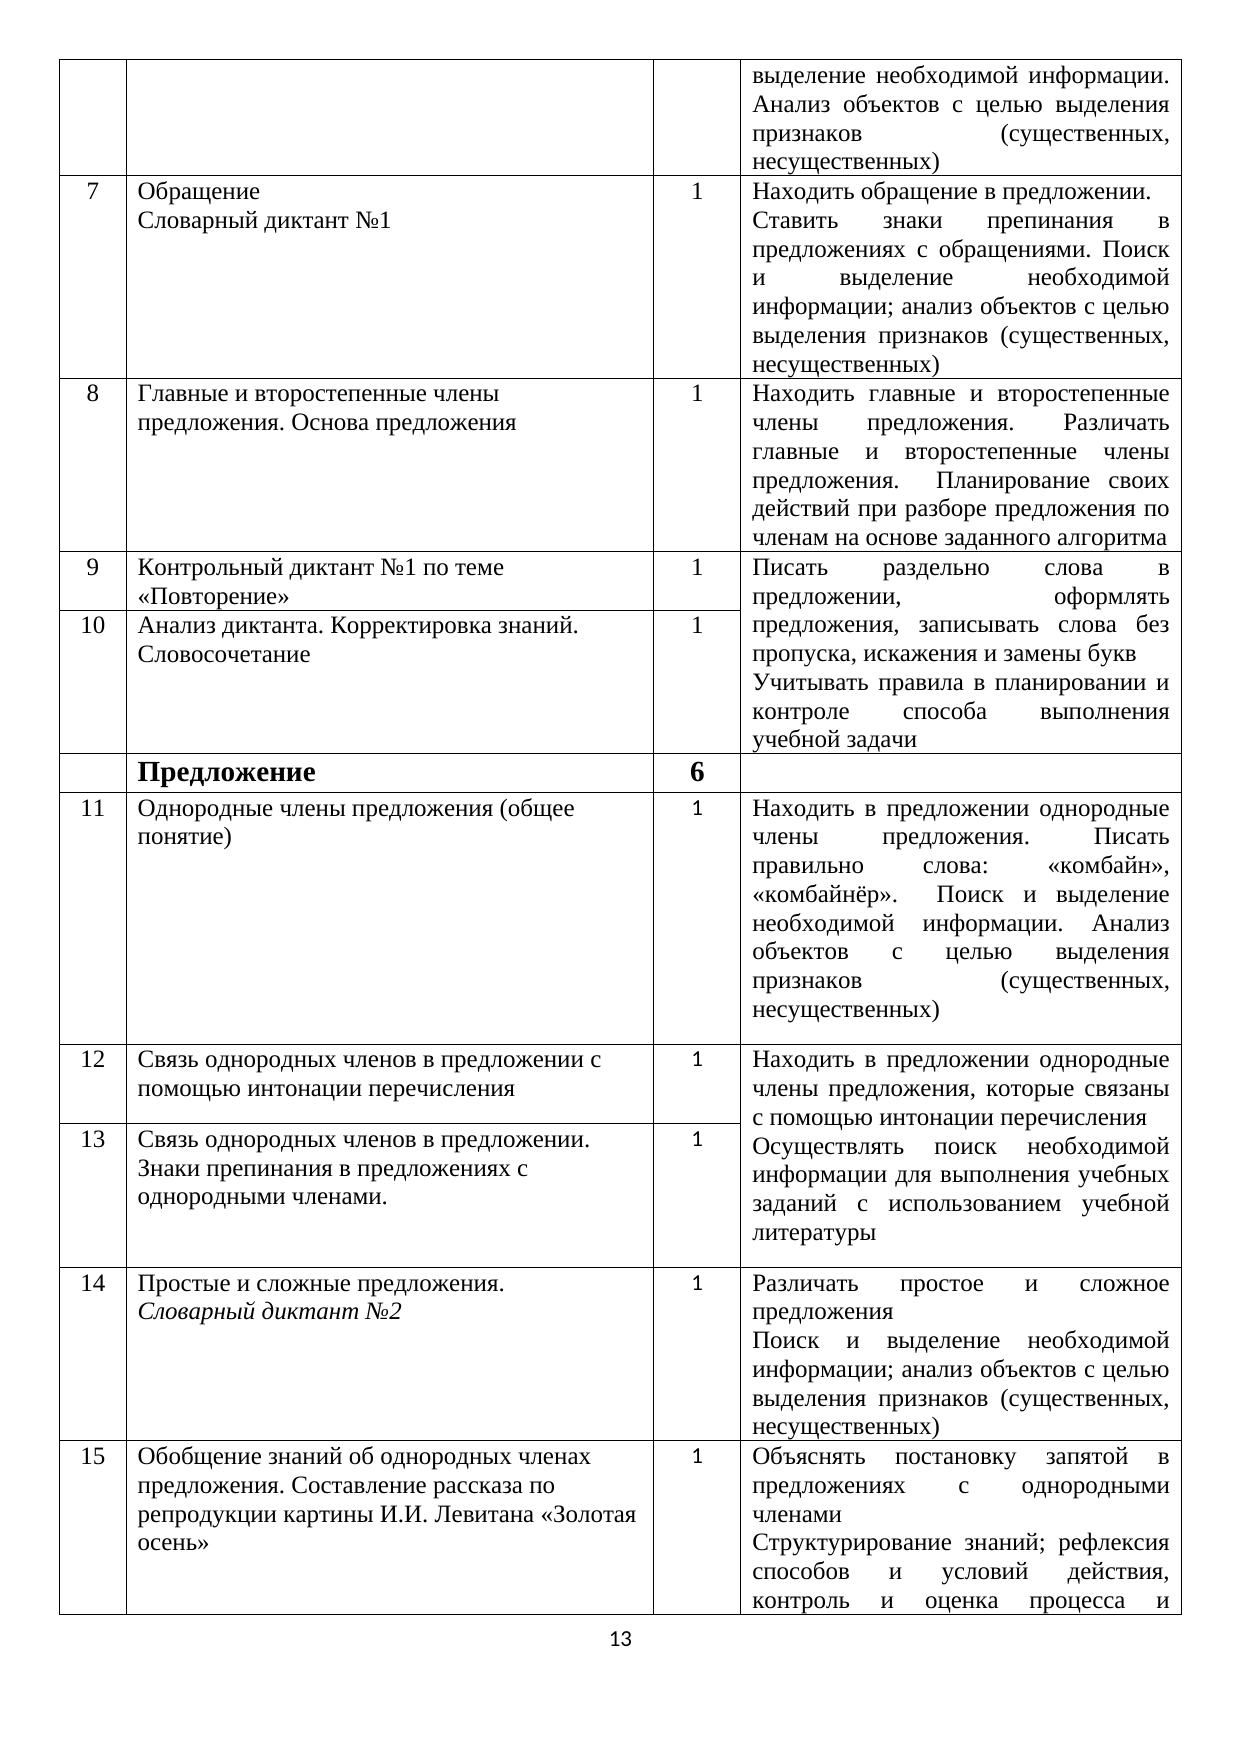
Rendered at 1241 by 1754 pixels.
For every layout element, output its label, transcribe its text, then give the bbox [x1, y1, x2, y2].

table_cell Находить в предложении однородные члены предложения. Писать правильно слова: «комбайн», «комбайнёр». Поиск и выделение необходимой информации. Анализ объектов с целью выделения признаков (существенных, несущественных) [741, 793, 1181, 1043]
table_cell Простые и сложные предложения. Словарный диктант №2 [127, 1268, 653, 1440]
table_cell 1 [654, 1268, 740, 1440]
table_cell Связь однородных членов в предложении с помощью интонации перечисления [127, 1045, 653, 1123]
table_cell 14 [60, 1268, 126, 1440]
table_cell Находить главные и второстепенные члены предложения. Различать главные и второстепенные члены предложения. Планирование своих действий при разборе предложения по членам на основе заданного алгоритма [741, 379, 1181, 551]
table_cell 8 [60, 379, 126, 551]
table_cell Предложение [127, 754, 653, 792]
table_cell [127, 1441, 653, 1614]
table_cell Находить в предложении однородные члены предложения, которые связаны с помощью интонации перечисления Осуществлять поиск необходимой информации для выполнения учебных заданий с использованием учебной литературы [741, 1045, 1181, 1267]
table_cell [127, 60, 653, 175]
table_cell 1 [654, 60, 740, 175]
table_cell Связь однородных членов в предложении. Знаки препинания в предложениях с однородными членами. [127, 1124, 653, 1267]
table_cell 1 [654, 611, 740, 753]
table_cell 1 [654, 379, 740, 551]
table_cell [741, 1441, 1181, 1614]
table_cell 7 [60, 176, 126, 377]
table_cell Обращение Словарный диктант №1 [127, 176, 653, 377]
table_cell 1 [654, 552, 740, 609]
table_cell 10 [60, 611, 126, 753]
table_cell Писать раздельно слова в предложении, оформлять предложения, записывать слова без пропуска, искажения и замены букв Учитывать правила в планировании и контроле способа выполнения учебной задачи [741, 552, 1181, 753]
table_cell 9 [60, 552, 126, 609]
table_cell [60, 754, 126, 792]
table_cell Однородные члены предложения (общее понятие) [127, 793, 653, 1043]
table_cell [741, 60, 1181, 175]
table_cell 15 [60, 1441, 126, 1614]
table_cell Главные и второстепенные члены предложения. Основа предложения [127, 379, 653, 551]
table_cell 6 [654, 754, 740, 792]
table_cell Находить обращение в предложении. Ставить знаки препинания в предложениях с обращениями. Поиск и выделение необходимой информации; анализ объектов с целью выделения признаков (существенных, несущественных) [741, 176, 1181, 377]
table_cell Анализ диктанта. Корректировка знаний. Словосочетание [127, 611, 653, 753]
table_cell 1 [654, 176, 740, 377]
table_cell 1 [654, 1124, 740, 1267]
table_cell 1 [654, 793, 740, 1043]
table_cell 11 [60, 793, 126, 1043]
table_cell 6 [60, 60, 126, 175]
table_cell 1 [654, 1045, 740, 1123]
table_cell 1 [654, 1441, 740, 1614]
table_cell Контрольный диктант №1 по теме «Повторение» [127, 552, 653, 609]
table_cell 12 [60, 1045, 126, 1123]
table_cell Различать простое и сложное предложения Поиск и выделение необходимой информации; анализ объектов с целью выделения признаков (существенных, несущественных) [741, 1268, 1181, 1440]
table_cell 13 [60, 1124, 126, 1267]
table_cell [741, 754, 1181, 792]
